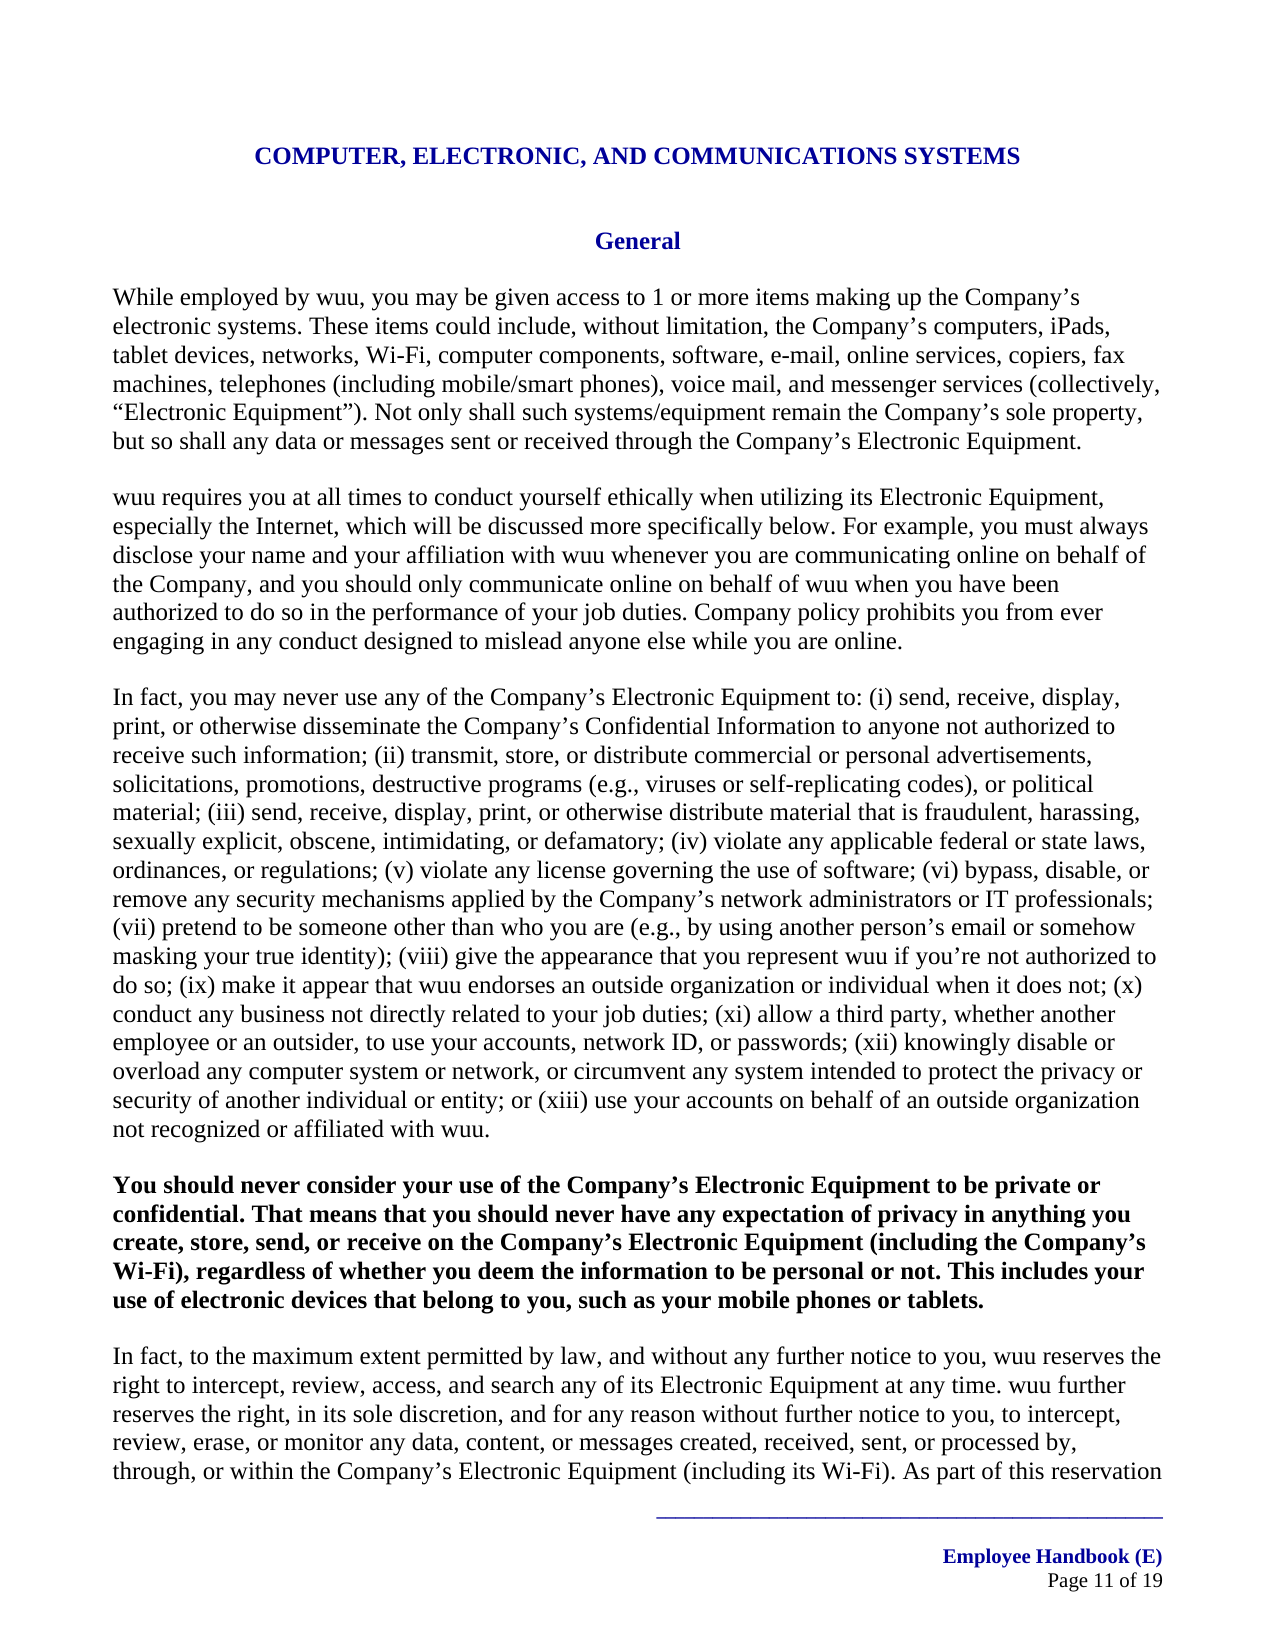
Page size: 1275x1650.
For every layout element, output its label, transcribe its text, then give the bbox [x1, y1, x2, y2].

text You should never consider your use of the Company’s Electronic Equipment to be private or confidential. That means that you should never have any expectation of privacy in anything you create, store, send, or receive on the Company’s Electronic Equipment (including the Company’s Wi-Fi), regardless of whether you deem the information to be personal or not. This includes your use of electronic devices that belong to you, such as your mobile phones or tablets. [112, 1170, 1162, 1314]
text In fact, you may never use any of the Company’s Electronic Equipment to: (i) send, receive, display, print, or otherwise disseminate the Company’s Confidential Information to anyone not authorized to receive such information; (ii) transmit, store, or distribute commercial or personal advertisements, solicitations, promotions, destructive programs (e.g., viruses or self-replicating codes), or political material; (iii) send, receive, display, print, or otherwise distribute material that is fraudulent, harassing, sexually explicit, obscene, intimidating, or defamatory; (iv) violate any applicable federal or state laws, ordinances, or regulations; (v) violate any license governing the use of software; (vi) bypass, disable, or remove any security mechanisms applied by the Company’s network administrators or IT professionals; (vii) pretend to be someone other than who you are (e.g., by using another person’s email or somehow masking your true identity); (viii) give the appearance that you represent wuu if you’re not authorized to do so; (ix) make it appear that wuu endorses an outside organization or individual when it does not; (x) conduct any business not directly related to your job duties; (xi) allow a third party, whether another employee or an outsider, to use your accounts, network ID, or passwords; (xii) knowingly disable or overload any computer system or network, or circumvent any system intended to protect the privacy or security of another individual or entity; or (xiii) use your accounts on behalf of an outside organization not recognized or affiliated with wuu. [112, 682, 1162, 1142]
subtitle General [112, 197, 1162, 255]
text While employed by wuu, you may be given access to 1 or more items making up the Company’s electronic systems. These items could include, without limitation, the Company’s computers, iPads, tablet devices, networks, Wi-Fi, computer components, software, e-mail, online services, copiers, fax machines, telephones (including mobile/smart phones), voice mail, and messenger services (collectively, “Electronic Equipment”). Not only shall such systems/equipment remain the Company’s sole property, but so shall any data or messages sent or received through the Company’s Electronic Equipment. [112, 282, 1162, 455]
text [112, 1341, 1162, 1485]
text wuu requires you at all times to conduct yourself ethically when utilizing its Electronic Equipment, especially the Internet, which will be discussed more specifically below. For example, you must always disclose your name and your affiliation with wuu whenever you are communicating online on behalf of the Company, and you should only communicate online on behalf of wuu when you have been authorized to do so in the performance of your job duties. Company policy prohibits you from ever engaging in any conduct designed to mislead anyone else while you are online. [112, 482, 1162, 655]
subtitle COMPUTER, ELECTRONIC, and COMMUNICATIONS SYSTEMS [112, 112, 1162, 170]
